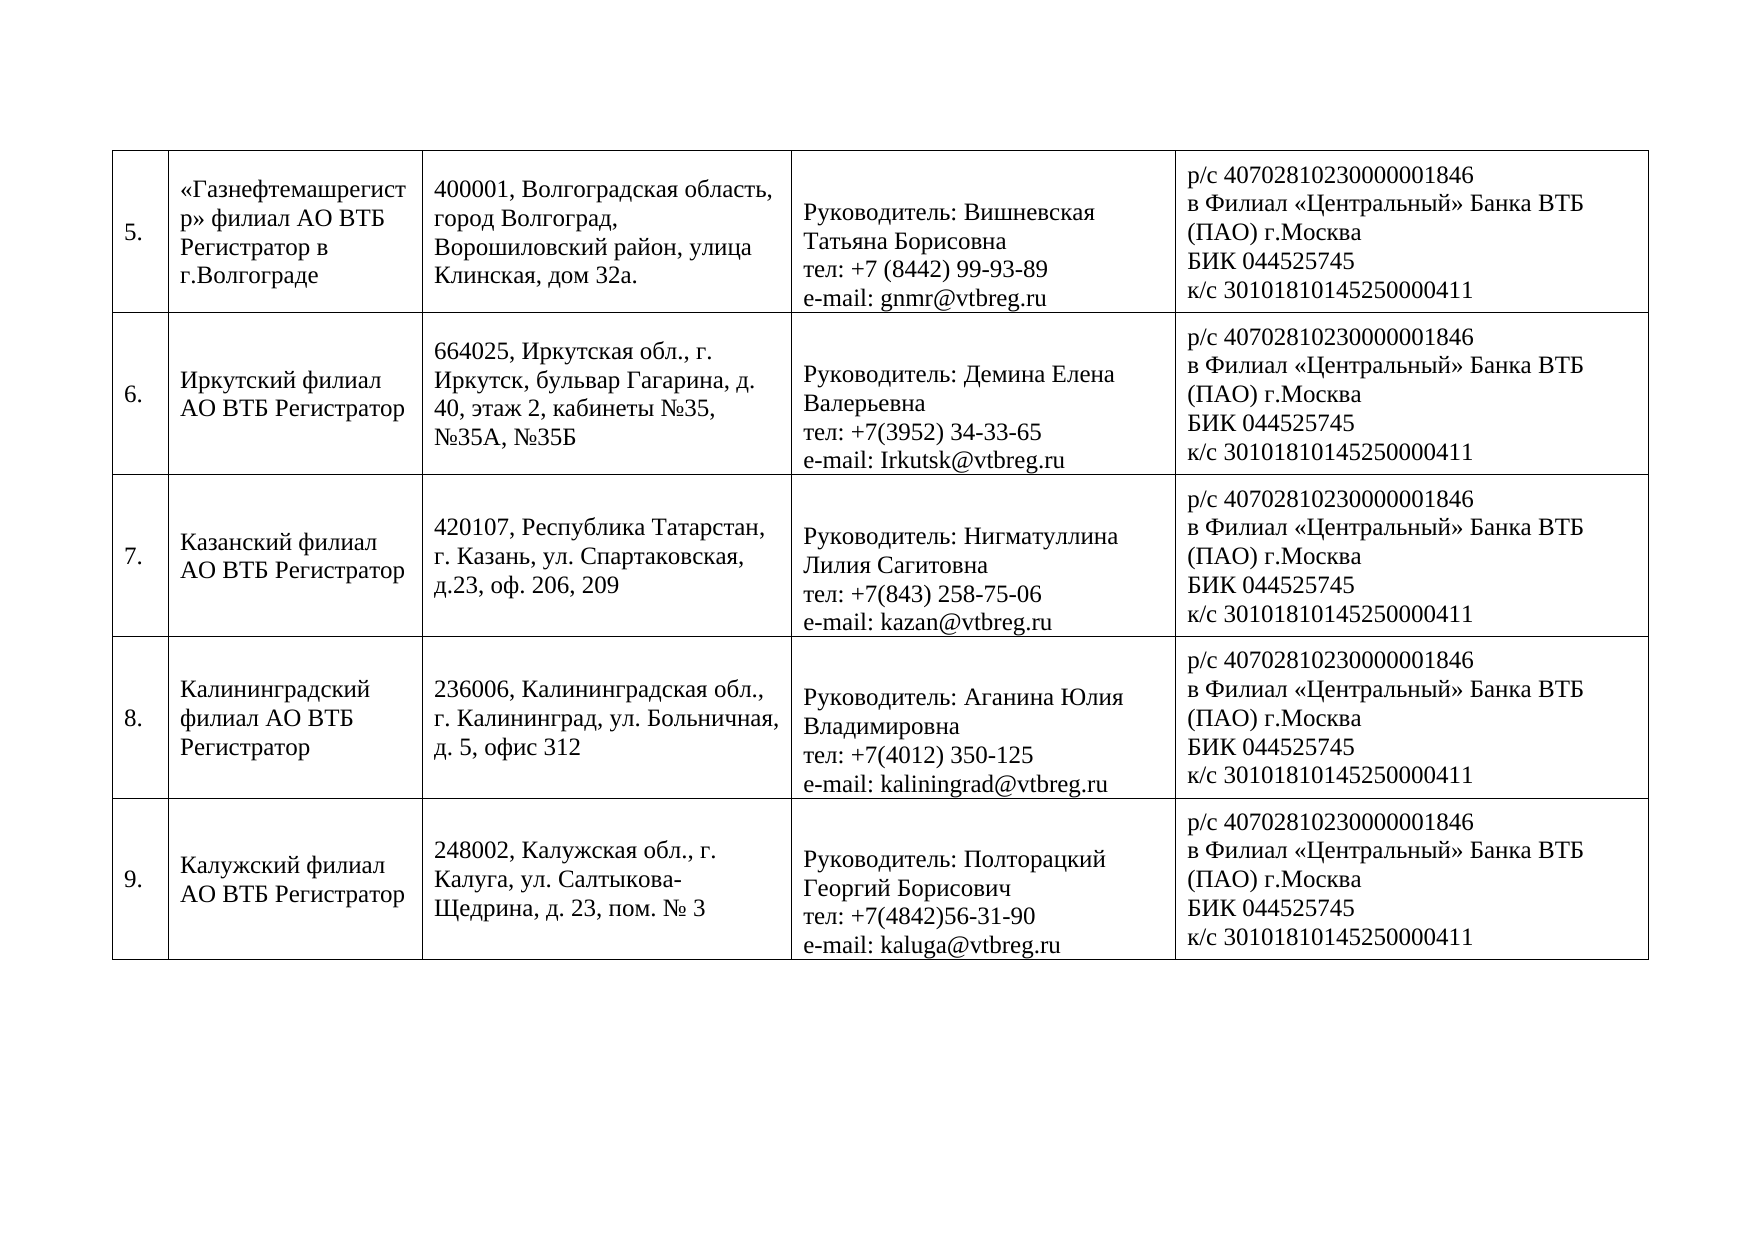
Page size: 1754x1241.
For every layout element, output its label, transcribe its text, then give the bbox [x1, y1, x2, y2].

table_cell Казанский филиал АО ВТБ Регистратор [169, 475, 422, 636]
table_cell Руководитель: Демина Елена Валерьевна тел: +7(3952) 34-33-65 e-mail: Irkutsk@vtbreg.ru [792, 313, 1175, 474]
table_cell Калужский филиал АО ВТБ Регистратор [169, 799, 422, 959]
table_cell 664025, Иркутская обл., г. Иркутск, бульвар Гагарина, д. 40, этаж 2, кабинеты №35, №35А, №35Б [423, 313, 791, 474]
table_cell [113, 637, 168, 797]
table_cell р/с 40702810230000001846 в Филиал «Центральный» Банка ВТБ (ПАО) г.Москва БИК 044525745 к/с 30101810145250000411 [1176, 637, 1648, 797]
table_cell [113, 151, 168, 312]
table_cell «Газнефтемашрегистр» филиал АО ВТБ Регистратор в г.Волгограде [169, 151, 422, 312]
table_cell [1176, 151, 1648, 312]
table_cell Руководитель: Нигматуллина Лилия Сагитовна тел: +7(843) 258-75-06 e-mail: kazan@vtbreg.ru [792, 475, 1175, 636]
table_cell 400001, Волгоградская область, город Волгоград, Ворошиловский район, улица Клинская, дом 32а. [423, 151, 791, 312]
table_cell Руководитель: Полторацкий Георгий Борисович тел: +7(4842)56-31-90 e-mail: kaluga@vtbreg.ru [792, 799, 1175, 959]
table_cell [113, 799, 168, 959]
table_cell [113, 475, 168, 636]
table_cell Иркутский филиал АО ВТБ Регистратор [169, 313, 422, 474]
table_cell Руководитель: Вишневская Татьяна Борисовна тел: +7 (8442) 99-93-89 e-mail: gnmr@vtbreg.ru [792, 151, 1175, 312]
table_cell 420107, Республика Татарстан, г. Казань, ул. Спартаковская, д.23, оф. 206, 209 [423, 475, 791, 636]
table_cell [1176, 799, 1648, 959]
table_cell Руководитель: Аганина Юлия Владимировна тел: +7(4012) 350-125 e-mail: kaliningrad@vtbreg.ru [792, 637, 1175, 797]
table_cell [113, 313, 168, 474]
table_cell 236006, Калининградская обл., г. Калининград, ул. Больничная, д. 5, офис 312 [423, 637, 791, 797]
table_cell Калининградский филиал АО ВТБ Регистратор [169, 637, 422, 797]
table_cell р/с 40702810230000001846 в Филиал «Центральный» Банка ВТБ (ПАО) г.Москва БИК 044525745 к/с 30101810145250000411 [1176, 475, 1648, 636]
table_cell р/с 40702810230000001846 в Филиал «Центральный» Банка ВТБ (ПАО) г.Москва БИК 044525745 к/с 30101810145250000411 [1176, 313, 1648, 474]
table_cell 248002, Калужская обл., г. Калуга, ул. Салтыкова-Щедрина, д. 23, пом. № 3 [423, 799, 791, 959]
